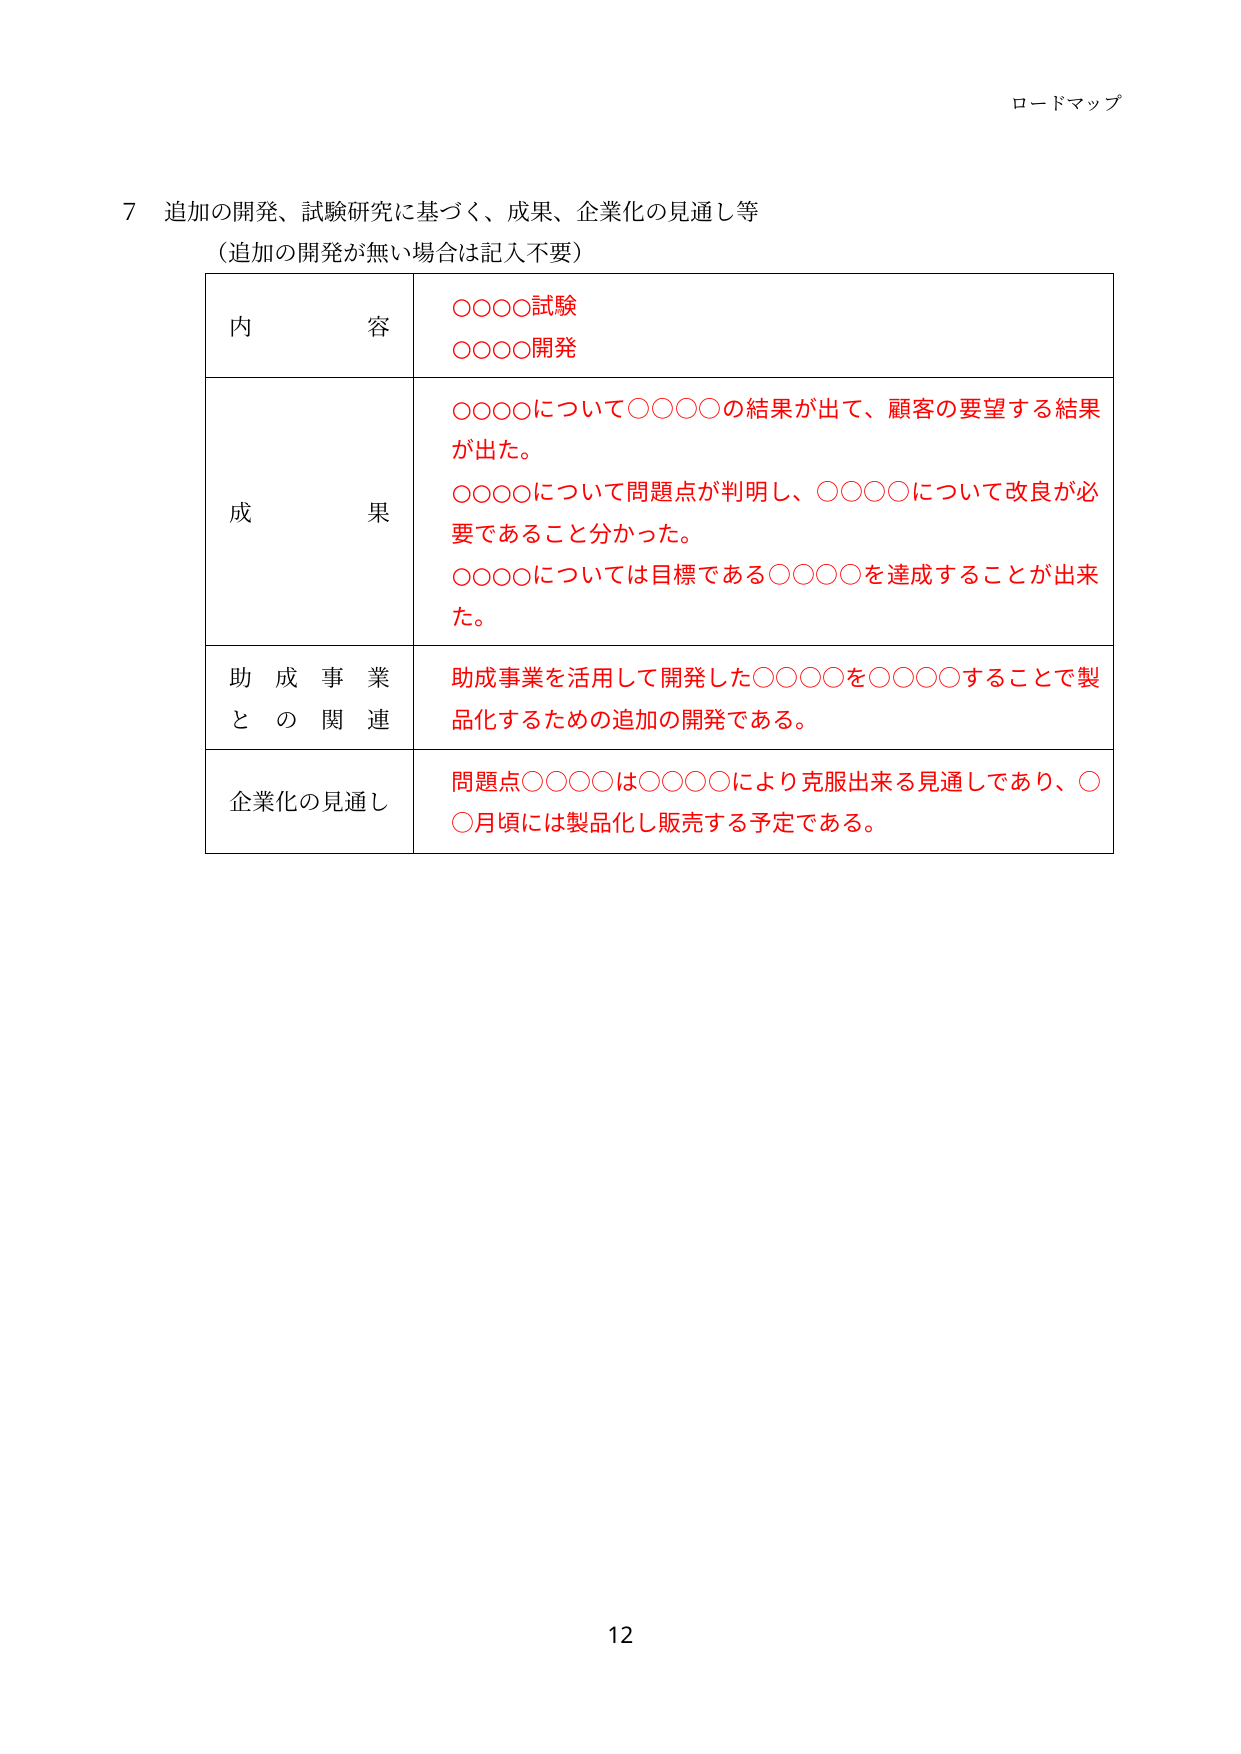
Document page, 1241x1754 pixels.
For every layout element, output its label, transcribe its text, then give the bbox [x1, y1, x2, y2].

text （追加の開発が無い場合は記入不要） [206, 231, 1122, 273]
table_cell 問題点○○○○は○○○○により克服出来る見通しであり、○○月頃には製品化し販売する予定である。 [414, 750, 1113, 852]
table_header 内 容 [206, 274, 413, 377]
text ７ 追加の開発、試験研究に基づく、成果、企業化の見通し等 [118, 189, 1122, 231]
table_cell 助成事業を活用して開発した○○○○を○○○○することで製品化するための追加の開発である。 [414, 646, 1113, 748]
table_cell ○○○○について○○○○の結果が出て、顧客の要望する結果が出た。 ○○○○について問題点が判明し、○○○○について改良が必要であること分かった。 ○○○○については目標である○○○○を達成することが出来た。 [414, 378, 1113, 645]
table_cell 助 成 事 業 と の 関 連 [206, 646, 413, 748]
table_cell 企業化の見通し [206, 750, 413, 852]
table_cell 成 果 [206, 378, 413, 645]
table_header ○○○○試験 ○○○○開発 [414, 274, 1113, 377]
